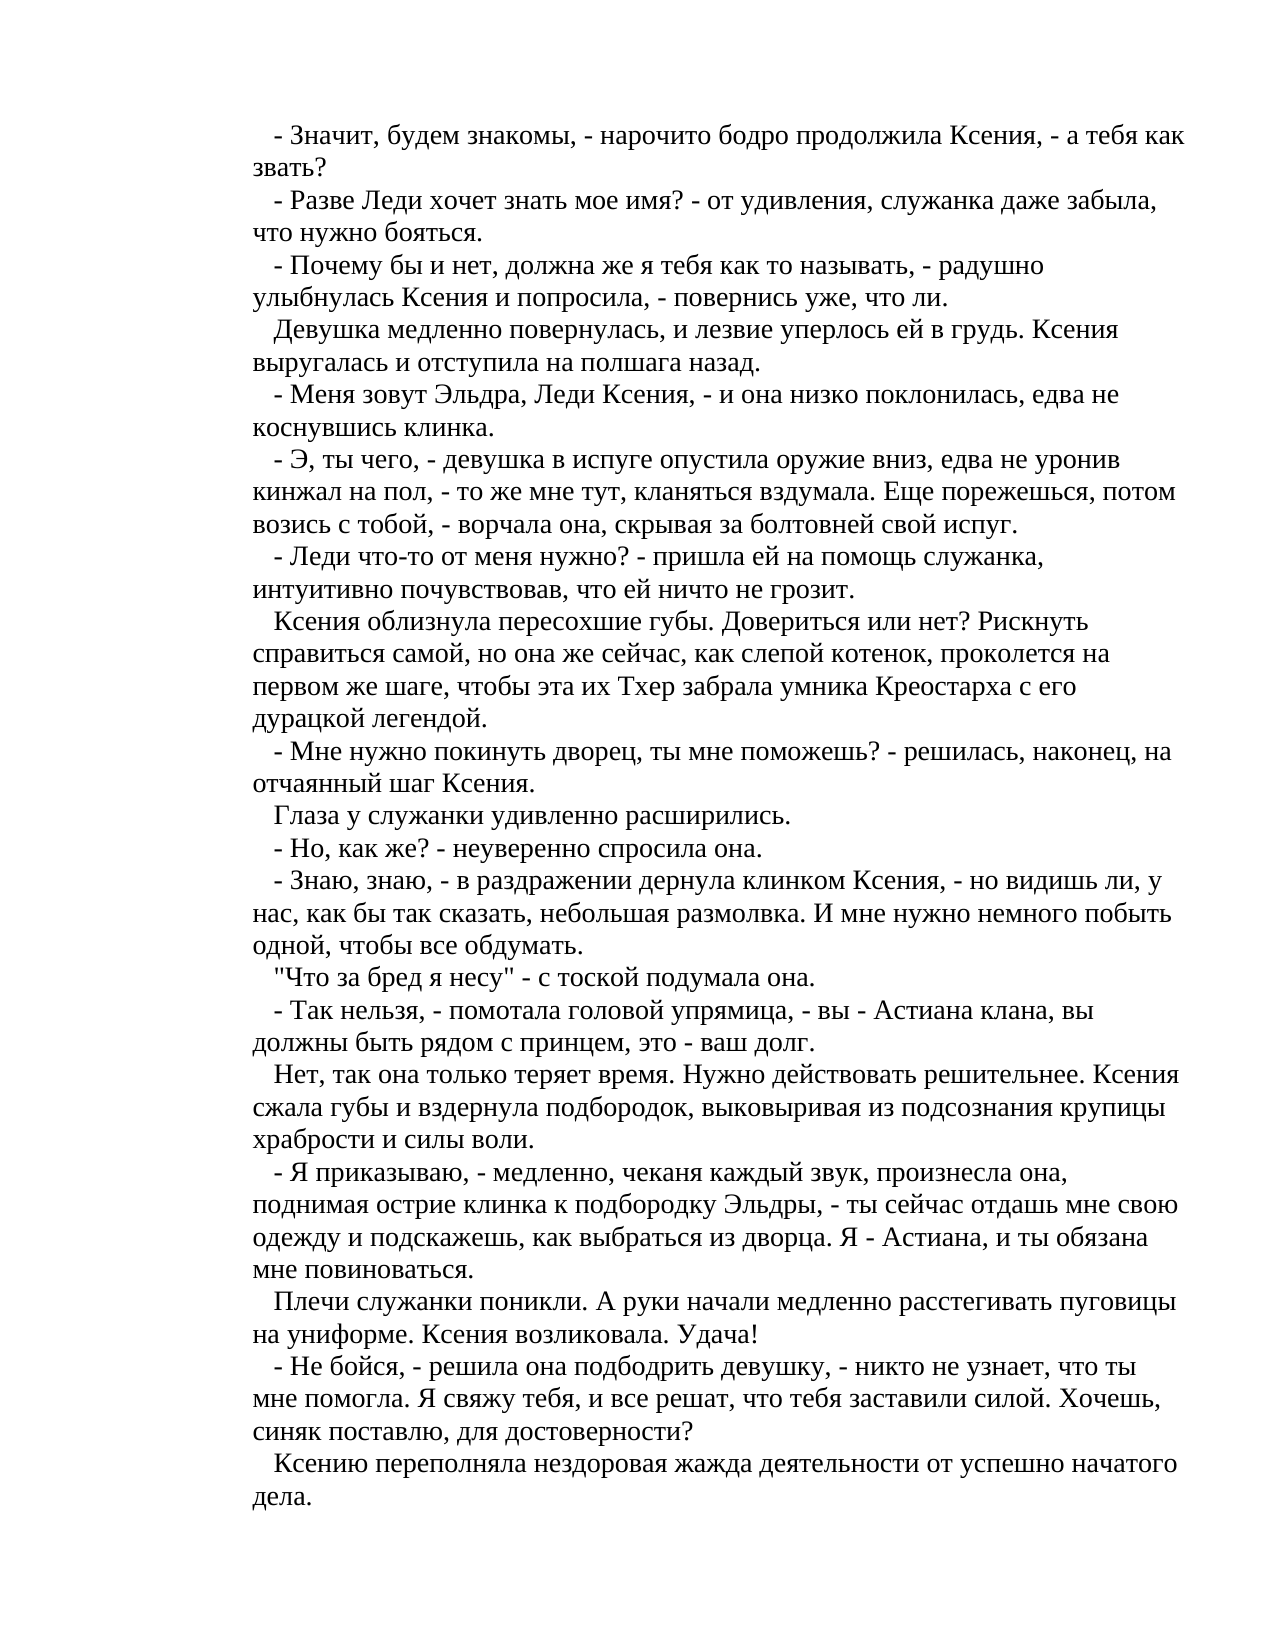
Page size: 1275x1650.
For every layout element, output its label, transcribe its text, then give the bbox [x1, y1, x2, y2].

text Девушка медленно повернулась, и лезвие уперлось ей в грудь. Ксения выругалась и отступила на полшага назад. [252, 312, 1186, 377]
text Нет, так она только теряет время. Нужно действовать решительнее. Ксения сжала губы и вздернула подбородок, выковыривая из подсознания крупицы храбрости и силы воли. [252, 1058, 1186, 1155]
text - Знаю, знаю, - в раздражении дернула клинком Ксения, - но видишь ли, у нас, как бы так сказать, небольшая размолвка. И мне нужно немного побыть одной, чтобы все обдумать. [252, 863, 1186, 960]
text - Но, как же? - неуверенно спросила она. [252, 831, 1186, 863]
text - Леди что-то от меня нужно? - пришла ей на помощь служанка, интуитивно почувствовав, что ей ничто не грозит. [252, 539, 1186, 604]
text - Разве Леди хочет знать мое имя? - от удивления, служанка даже забыла, что нужно бояться. [252, 183, 1186, 248]
text Глаза у служанки удивленно расширились. [252, 798, 1186, 831]
text - Меня зовут Эльдра, Леди Ксения, - и она низко поклонилась, едва не коснувшись клинка. [252, 377, 1186, 442]
text - Значит, будем знакомы, - нарочито бодро продолжила Ксения, - а тебя как звать? [252, 118, 1186, 183]
text Плечи служанки поникли. А руки начали медленно расстегивать пуговицы на униформе. Ксения возликовала. Удача! [252, 1284, 1186, 1349]
text - Не бойся, - решила она подбодрить девушку, - никто не узнает, что ты мне помогла. Я свяжу тебя, и все решат, что тебя заставили силой. Хочешь, синяк поставлю, для достоверности? [252, 1349, 1186, 1446]
text Ксению переполняла нездоровая жажда деятельности от успешно начатого дела. [252, 1446, 1186, 1511]
text - Я приказываю, - медленно, чеканя каждый звук, произнесла она, поднимая острие клинка к подбородку Эльдры, - ты сейчас отдашь мне свою одежду и подскажешь, как выбраться из дворца. Я - Астиана, и ты обязана мне повиноваться. [252, 1155, 1186, 1284]
text - Э, ты чего, - девушка в испуге опустила оружие вниз, едва не уронив кинжал на пол, - то же мне тут, кланяться вздумала. Еще порежешься, потом возись с тобой, - ворчала она, скрывая за болтовней свой испуг. [252, 442, 1186, 539]
text "Что за бред я несу" - с тоской подумала она. [252, 960, 1186, 993]
text - Почему бы и нет, должна же я тебя как то называть, - радушно улыбнулась Ксения и попросила, - повернись уже, что ли. [252, 248, 1186, 312]
text Ксения облизнула пересохшие губы. Довериться или нет? Рискнуть справиться самой, но она же сейчас, как слепой котенок, проколется на первом же шаге, чтобы эта их Тхер забрала умника Креостарха с его дурацкой легендой. [252, 604, 1186, 734]
text - Мне нужно покинуть дворец, ты мне поможешь? - решилась, наконец, на отчаянный шаг Ксения. [252, 734, 1186, 798]
text - Так нельзя, - помотала головой упрямица, - вы - Астиана клана, вы должны быть рядом с принцем, это - ваш долг. [252, 993, 1186, 1058]
